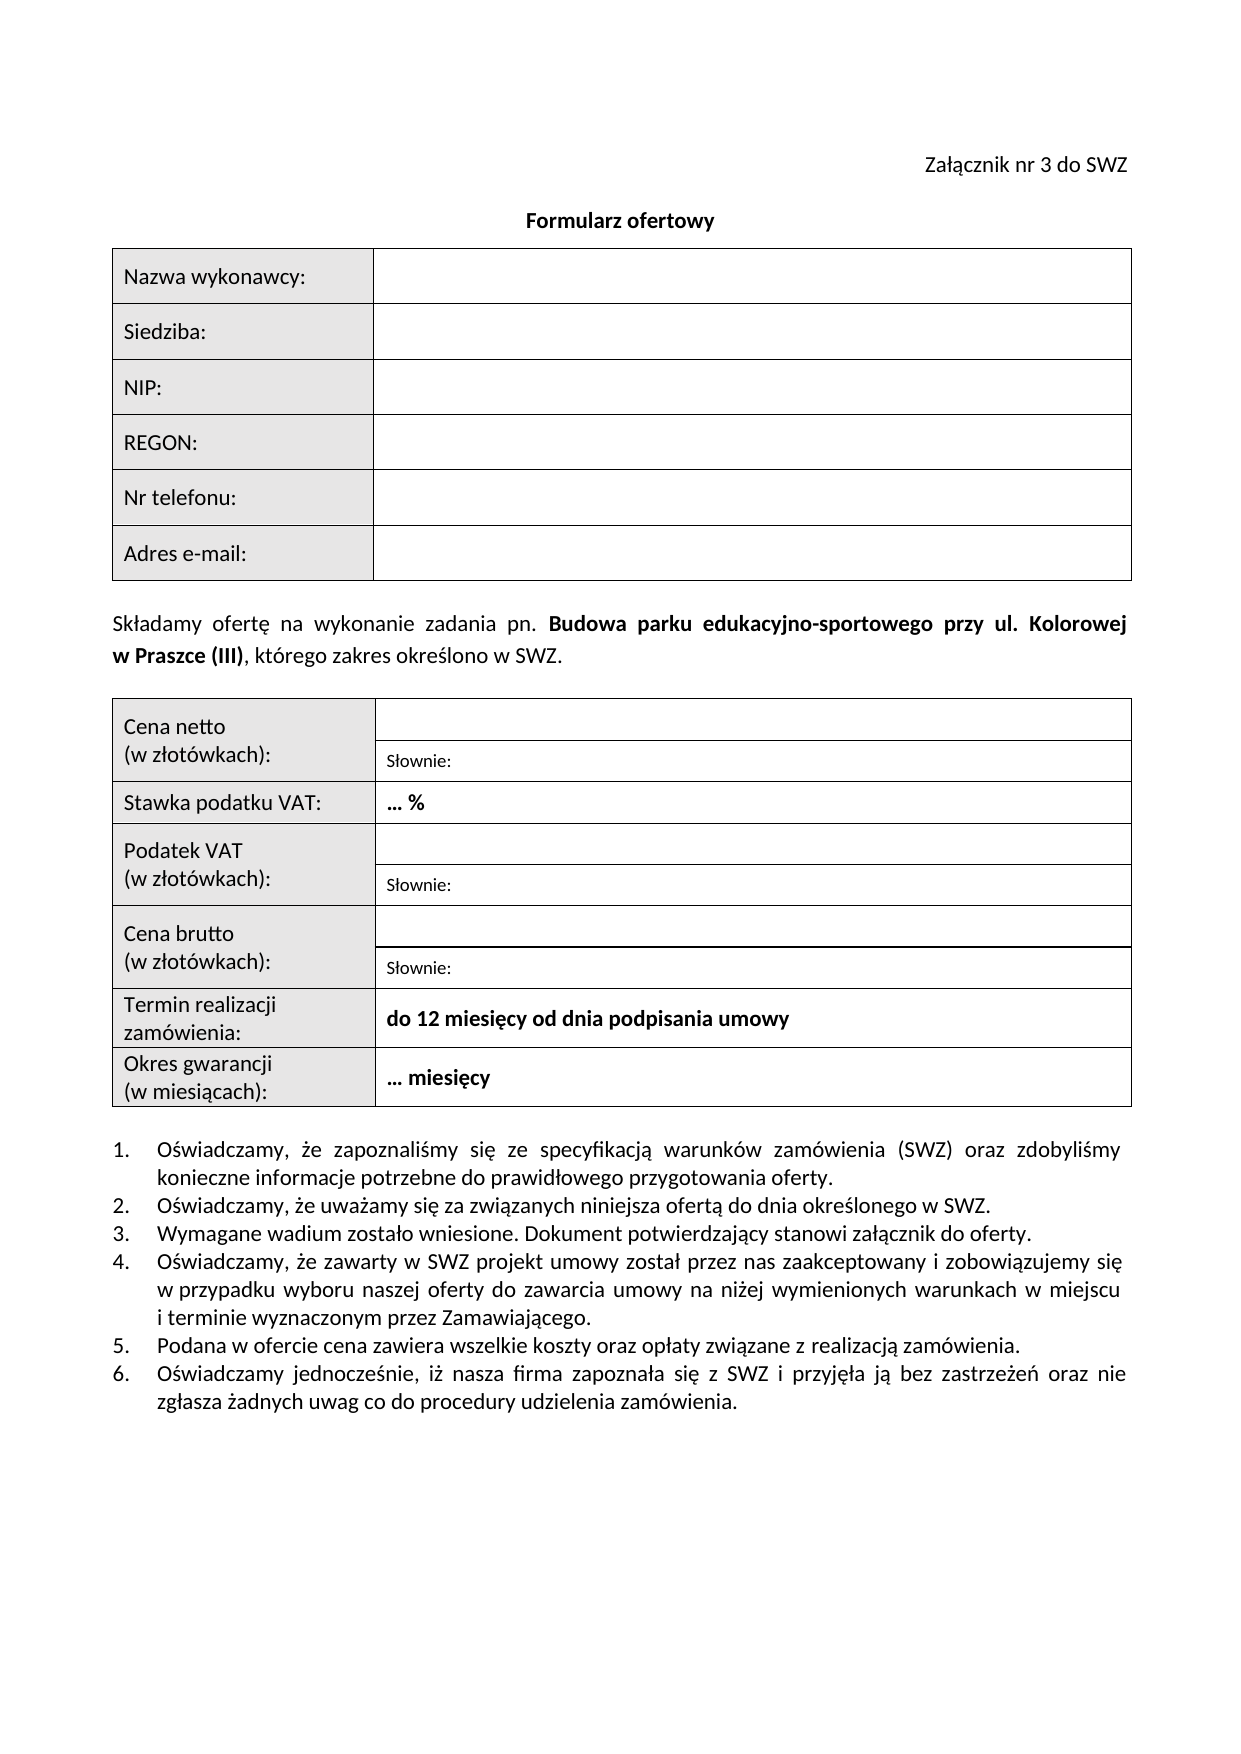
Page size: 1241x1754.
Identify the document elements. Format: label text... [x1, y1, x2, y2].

table_cell Okres gwarancji (w miesiącach): [113, 1048, 375, 1106]
list Oświadczamy, że zapoznaliśmy się ze specyfikacją warunków zamówienia (SWZ) oraz zdobyliśmy konieczne informacje potrzebne do prawidłowego przygotowania oferty. [112, 1135, 1122, 1191]
table_cell … % [376, 782, 1131, 822]
text Formularz ofertowy [112, 206, 1128, 234]
table_cell NIP: [113, 360, 373, 414]
table_cell [374, 470, 1131, 524]
list Wymagane wadium zostało wniesione. Dokument potwierdzający stanowi załącznik do oferty. [112, 1219, 1122, 1247]
table_cell [374, 415, 1131, 469]
table_cell Słownie: [376, 948, 1131, 988]
list Podana w ofercie cena zawiera wszelkie koszty oraz opłaty związane z realizacją zamówienia. [112, 1331, 1122, 1359]
table_header Cena netto (w złotówkach): [113, 699, 375, 781]
table_cell Termin realizacji zamówienia: [113, 989, 375, 1047]
text Składamy ofertę na wykonanie zadania pn. Budowa parku edukacyjno-sportowego przy ul. Kolorowej w Praszce (III), którego zakres określono w SWZ. [112, 609, 1128, 669]
table_header Nazwa wykonawcy: [113, 249, 373, 303]
table_cell do 12 miesięcy od dnia podpisania umowy [376, 989, 1131, 1047]
table_cell [376, 824, 1131, 864]
list Oświadczamy, że zawarty w SWZ projekt umowy został przez nas zaakceptowany i zobowiązujemy się w przypadku wyboru naszej oferty do zawarcia umowy na niżej wymienionych warunkach w miejscu i terminie wyznaczonym przez Zamawiającego. [112, 1247, 1122, 1331]
list Oświadczamy jednocześnie, iż nasza firma zapoznała się z SWZ i przyjęła ją bez zastrzeżeń oraz nie zgłasza żadnych uwag co do procedury udzielenia zamówienia. [112, 1359, 1128, 1415]
table_header [376, 699, 1131, 740]
table_cell Cena brutto (w złotówkach): [113, 906, 375, 988]
table_cell Siedziba: [113, 304, 373, 359]
table_cell … miesięcy [376, 1048, 1131, 1106]
table_header [374, 249, 1131, 303]
table_cell Stawka podatku VAT: [113, 782, 375, 822]
text Załącznik nr 3 do SWZ [112, 150, 1128, 178]
list Oświadczamy, że uważamy się za związanych niniejsza ofertą do dnia określonego w SWZ. [112, 1191, 1122, 1219]
table_cell REGON: [113, 415, 373, 469]
table_cell Słownie: [376, 741, 1131, 781]
table_cell [374, 360, 1131, 414]
table_cell [376, 906, 1131, 946]
table_cell Podatek VAT (w złotówkach): [113, 824, 375, 905]
table_cell Adres e-mail: [113, 526, 373, 580]
table_cell Słownie: [376, 865, 1131, 905]
table_cell [374, 526, 1131, 580]
table_cell Nr telefonu: [113, 470, 373, 524]
table_cell [374, 304, 1131, 359]
